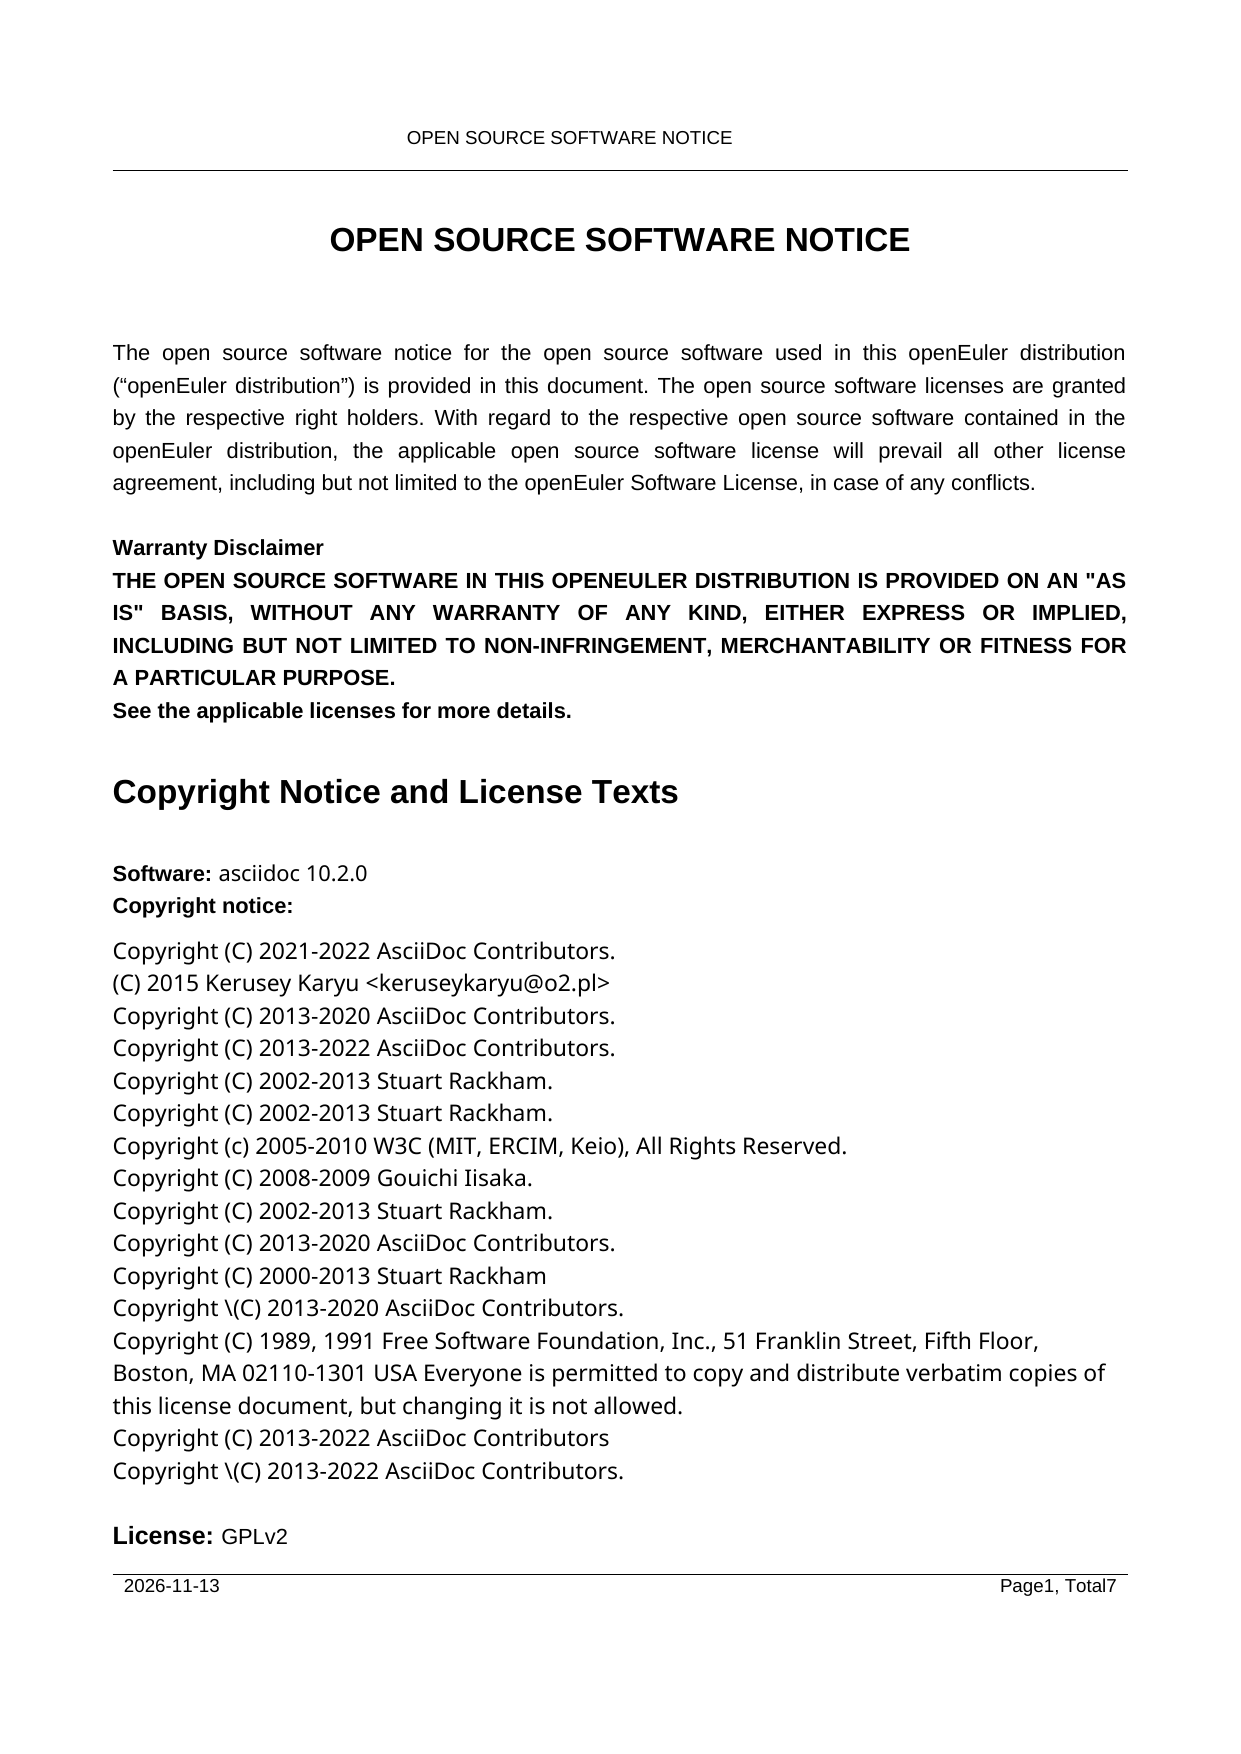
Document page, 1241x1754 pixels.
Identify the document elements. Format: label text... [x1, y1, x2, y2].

text Warranty Disclaimer [112, 531, 1128, 564]
text Copyright (C) 2021-2022 AsciiDoc Contributors. (C) 2015 Kerusey Karyu <keruseykaryu@o2.pl> Copyright (C) 2013-2020 AsciiDoc Contributors. Copyright (C) 2013-2022 AsciiDoc Contributors. Copyright (C) 2002-2013 Stuart Rackham. Copyright (C) 2002-2013 Stuart Rackham. Copyright (c) 2005-2010 W3C (MIT, ERCIM, Keio), All Rights Reserved. Copyright (C) 2008-2009 Gouichi Iisaka. Copyright (C) 2002-2013 Stuart Rackham. Copyright (C) 2013-2020 AsciiDoc Contributors. Copyright (C) 2000-2013 Stuart Rackham Copyright \(C) 2013-2020 AsciiDoc Contributors. Copyright (C) 1989, 1991 Free Software Foundation, Inc., 51 Franklin Street, Fifth Floor, Boston, MA 02110-1301 USA Everyone is permitted to copy and distribute verbatim copies of this license document, but changing it is not allowed. Copyright (C) 2013-2022 AsciiDoc Contributors Copyright \(C) 2013-2022 AsciiDoc Contributors. [112, 934, 1128, 1519]
title Software: asciidoc 10.2.0 [112, 856, 1128, 889]
text Copyright Notice and License Texts [112, 759, 1128, 824]
text Copyright notice: [112, 889, 1128, 921]
text THE OPEN SOURCE SOFTWARE IN THIS OPENEULER DISTRIBUTION IS PROVIDED ON AN "AS IS" BASIS, WITHOUT ANY WARRANTY OF ANY KIND, EITHER EXPRESS OR IMPLIED, INCLUDING BUT NOT LIMITED TO NON-INFRINGEMENT, MERCHANTABILITY OR FITNESS FOR A PARTICULAR PURPOSE. See the applicable licenses for more details. [112, 564, 1128, 726]
text OPEN SOURCE SOFTWARE NOTICE [112, 206, 1128, 271]
text The open source software notice for the open source software used in this openEuler distribution (“openEuler distribution”) is provided in this document. The open source software licenses are granted by the respective right holders. With regard to the respective open source software contained in the openEuler distribution, the applicable open source software license will prevail all other license agreement, including but not limited to the openEuler Software License, in case of any conflicts. [112, 336, 1128, 499]
text License: GPLv2 [112, 1519, 1128, 1551]
